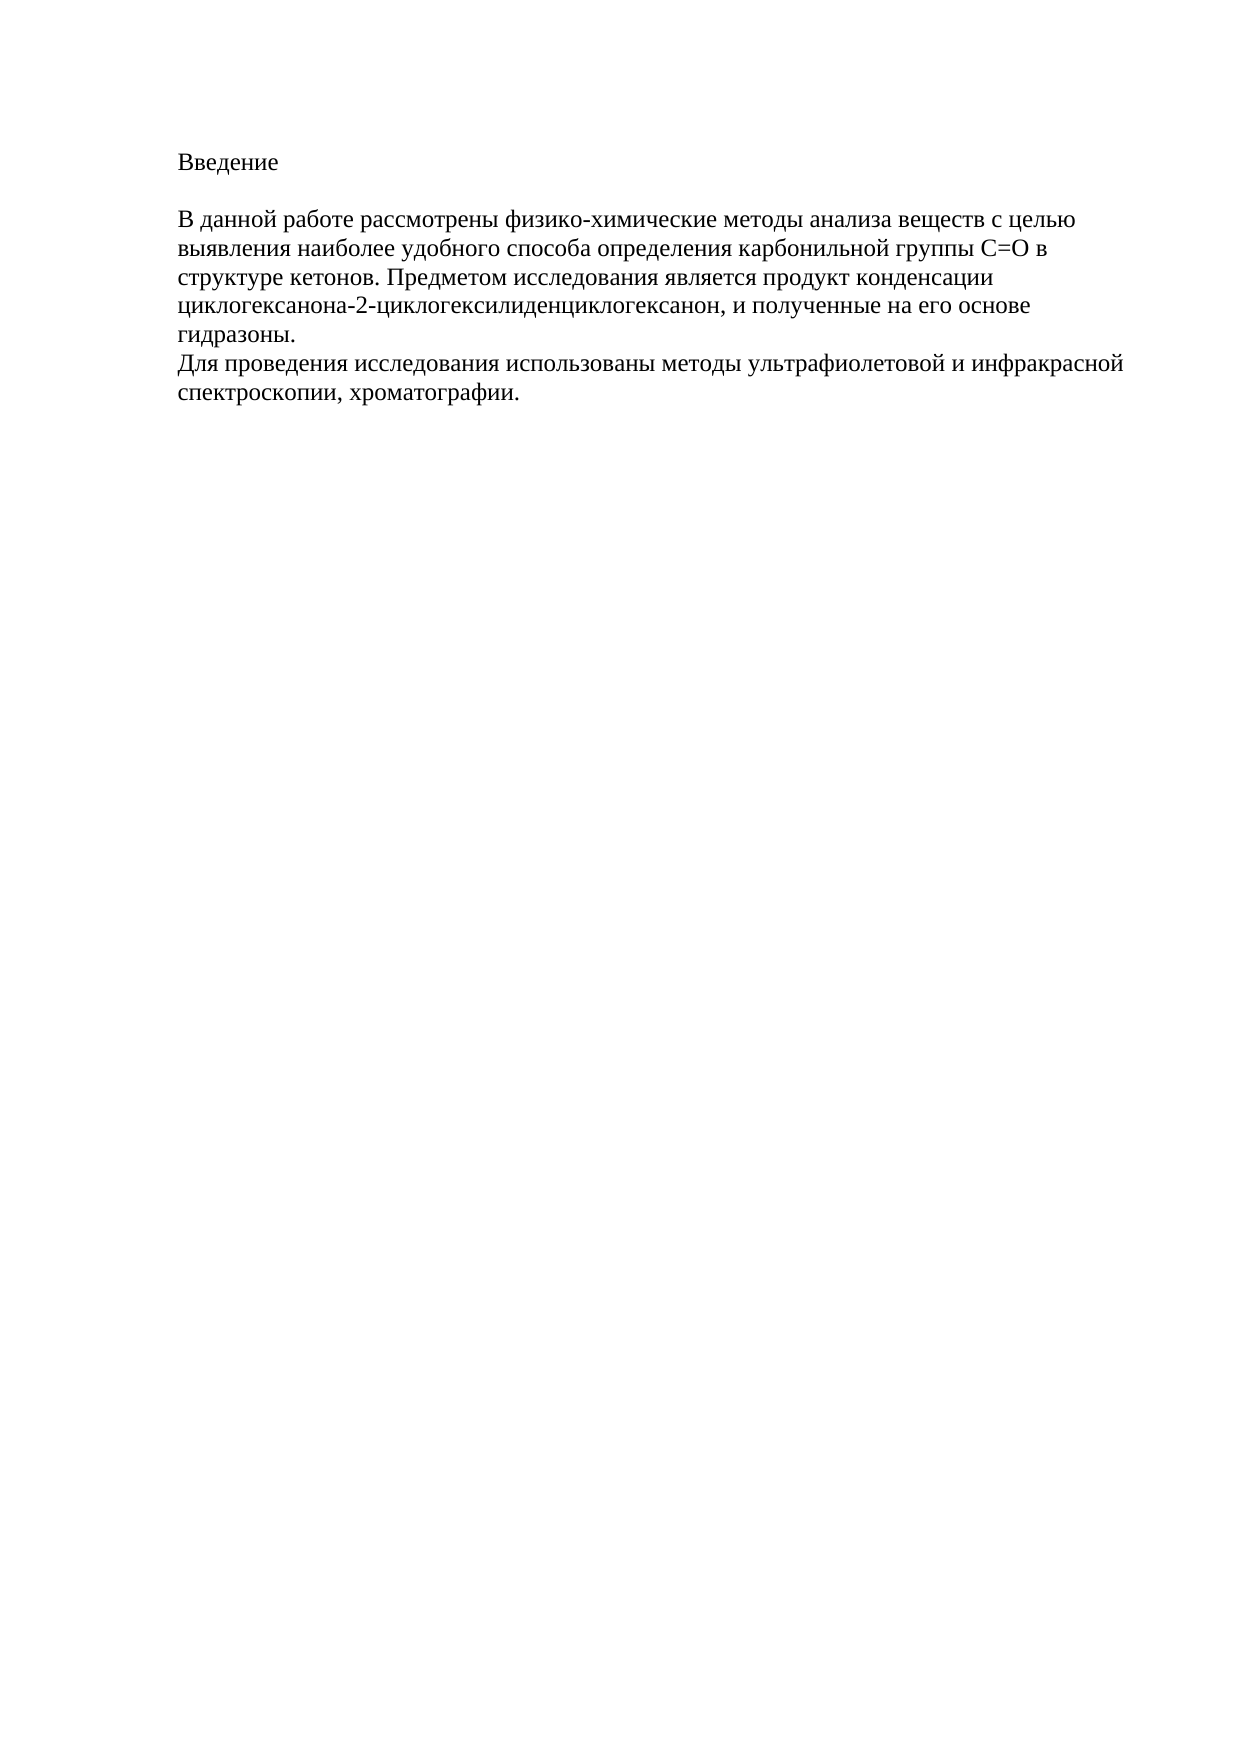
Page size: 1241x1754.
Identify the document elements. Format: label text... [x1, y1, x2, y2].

text Введение В данной работе рассмотрены физико-химические методы анализа веществ с целью выявления наиболее удобного способа определения карбонильной группы С=О в структуре кетонов. Предметом исследования является продукт конденсации циклогексанона-2-циклогексилиденциклогексанон, и полученные на его основе гидразоны. Для проведения исследования использованы методы ультрафиолетовой и инфракрасной спектроскопии, хроматографии. [177, 147, 1152, 406]
